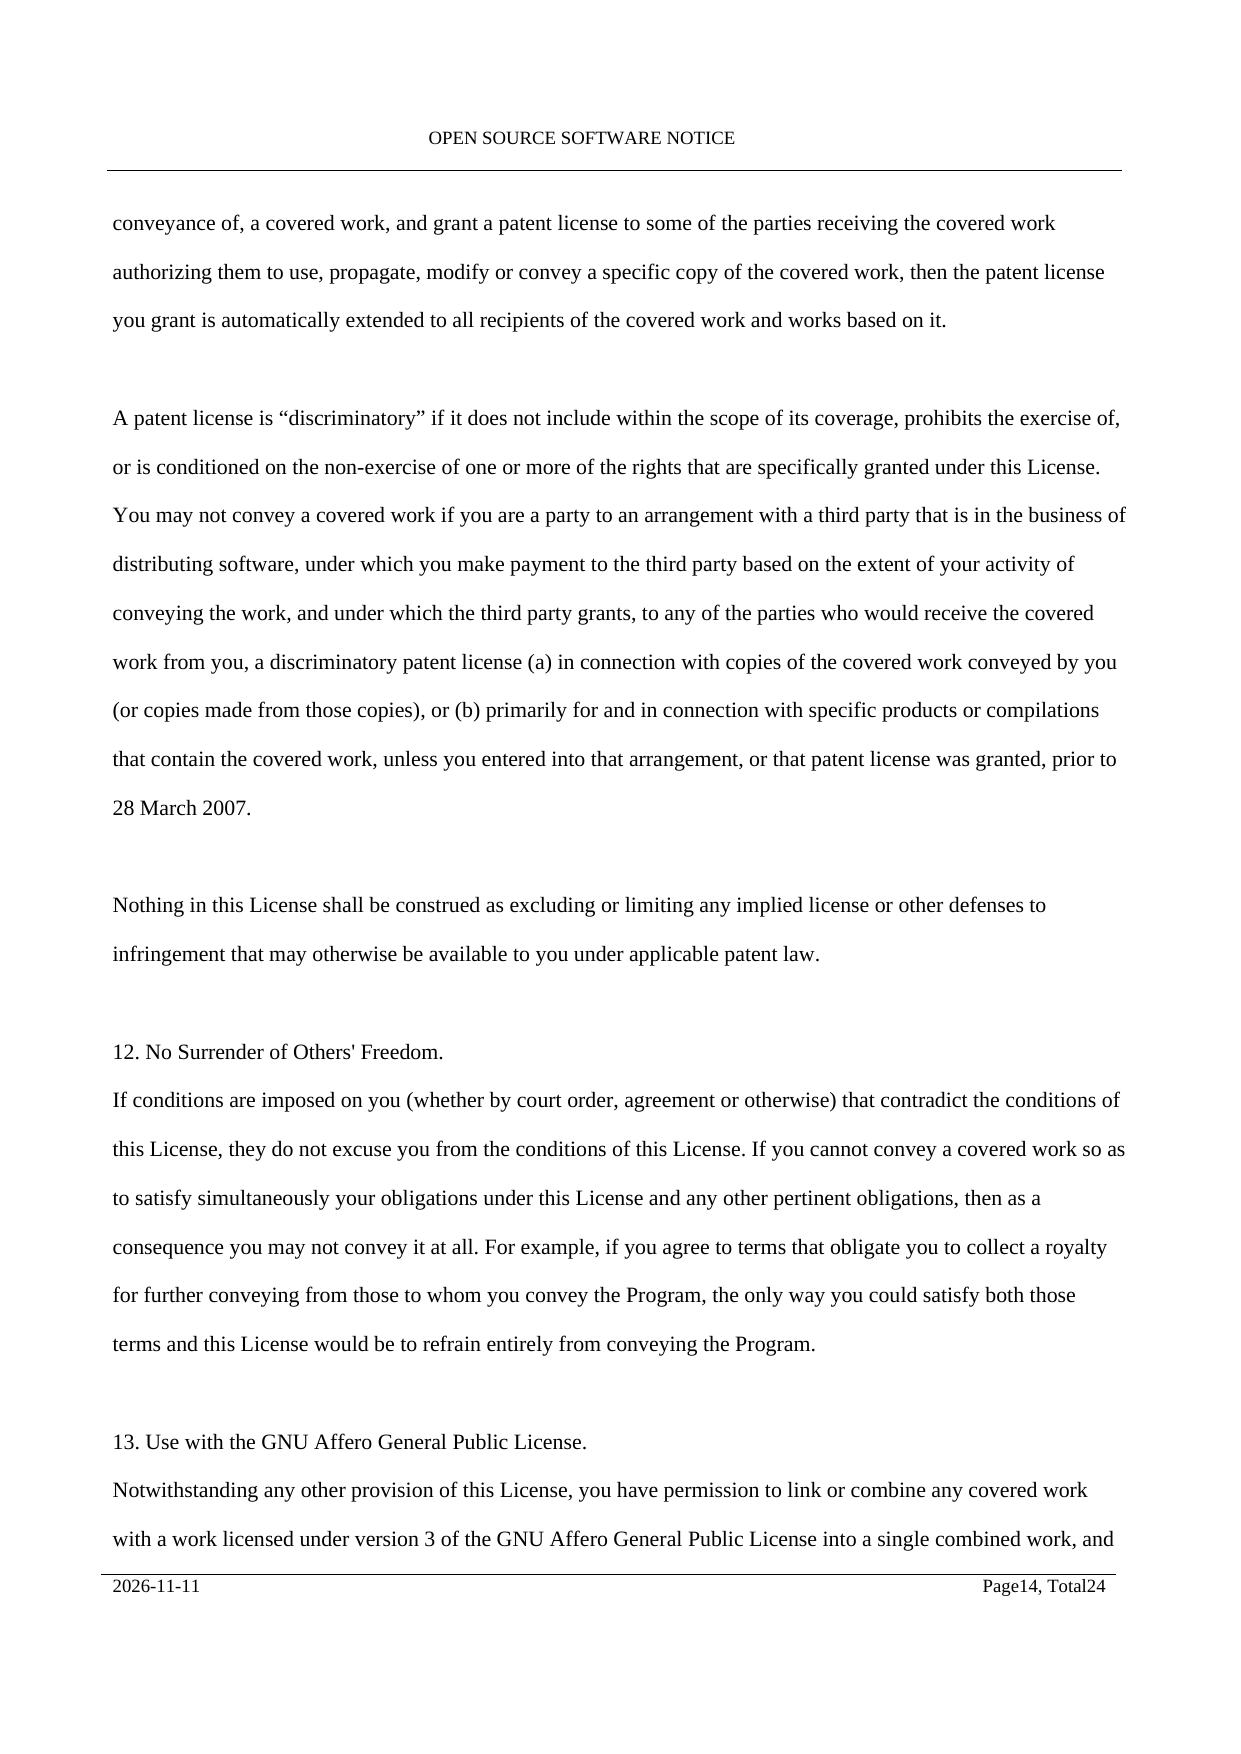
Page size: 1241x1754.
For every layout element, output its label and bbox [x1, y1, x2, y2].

text [112, 206, 1128, 1555]
